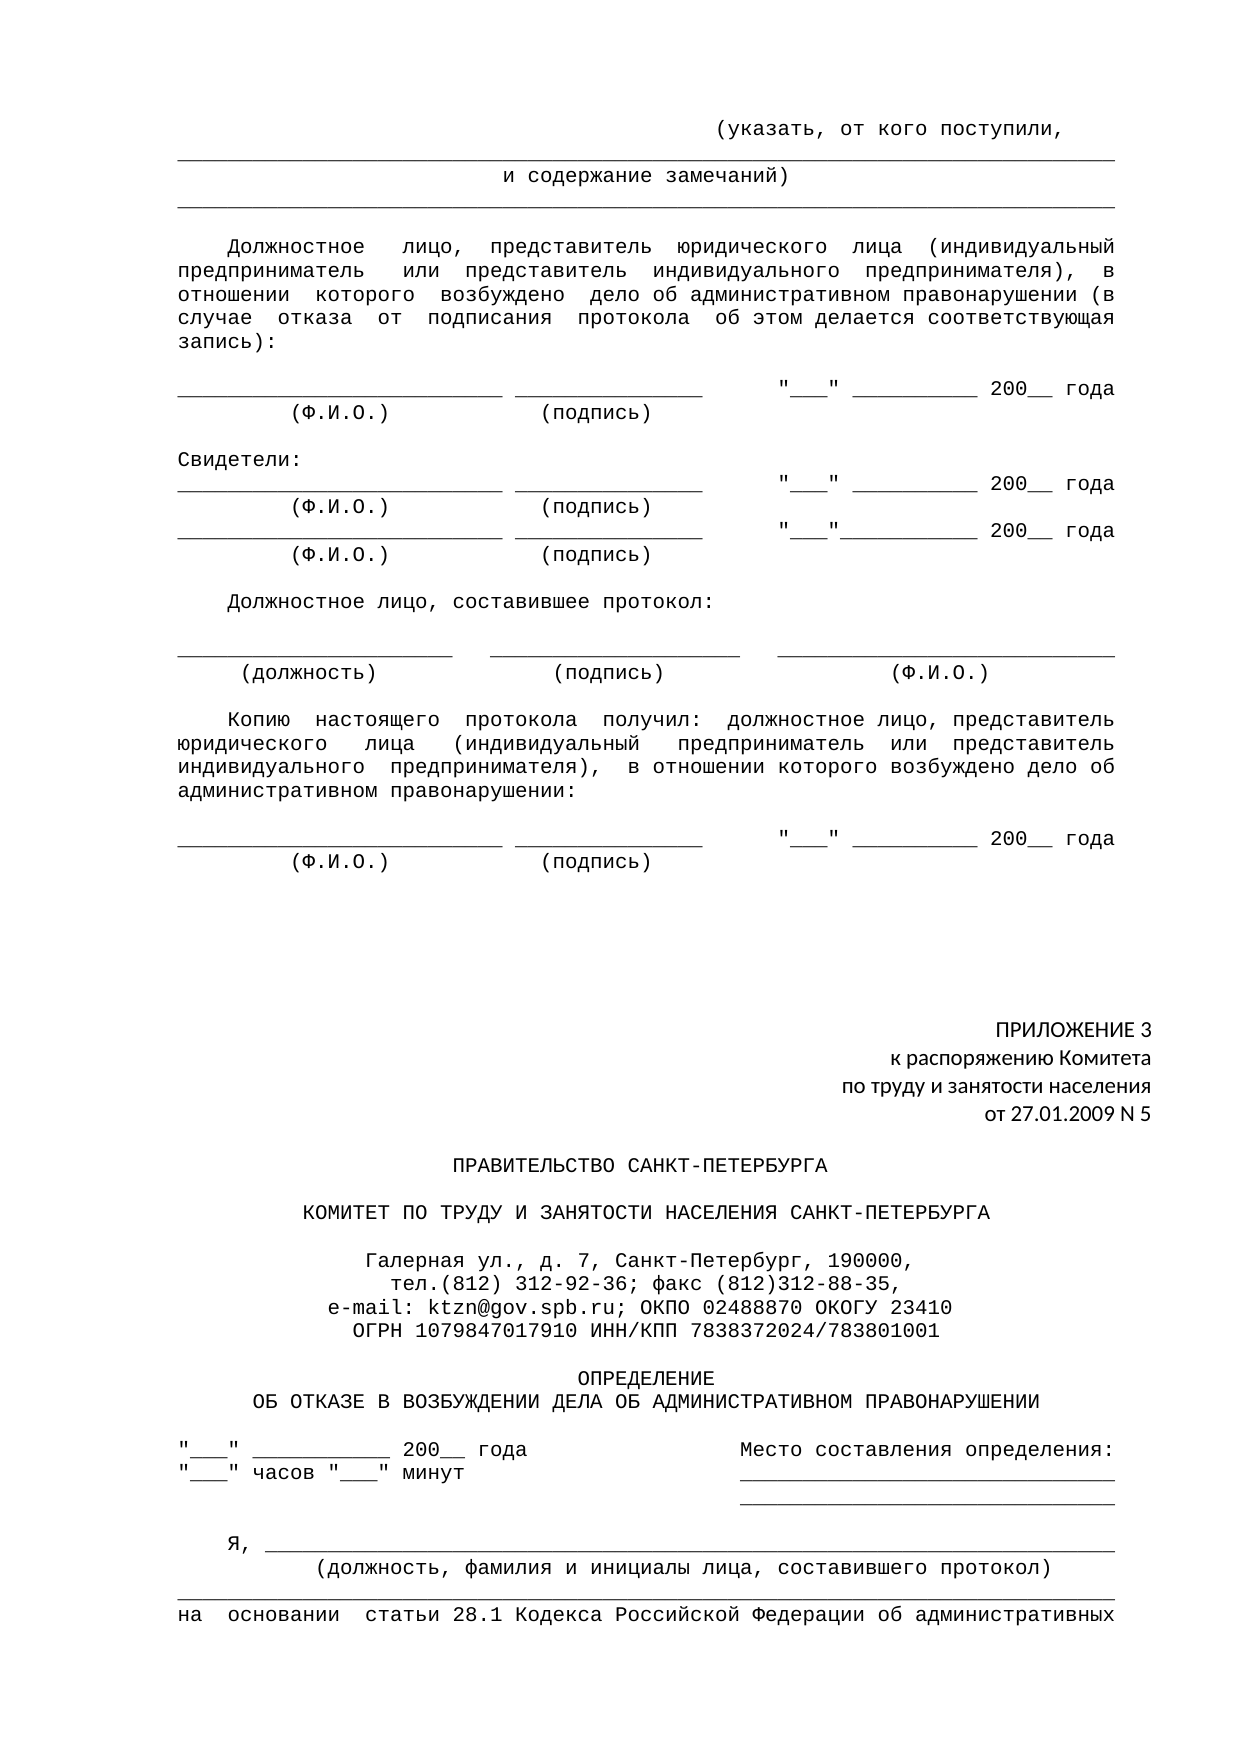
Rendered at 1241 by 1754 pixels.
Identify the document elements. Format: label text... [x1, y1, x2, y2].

text отношении которого возбуждено дело об административном правонарушении (в [177, 284, 1152, 307]
text Я, ____________________________________________________________________ [177, 1533, 1152, 1557]
text Должностное лицо, представитель юридического лица (индивидуальный [177, 236, 1152, 260]
text и содержание замечаний) [177, 165, 1152, 189]
text Свидетели: [177, 449, 1152, 473]
text ______________________ ____________________ ___________________________ [177, 638, 1152, 662]
text __________________________ _______________ "___"___________ 200__ года [177, 520, 1152, 544]
text (должность) (подпись) (Ф.И.О.) [177, 662, 1152, 686]
text Должностное лицо, составившее протокол: [177, 591, 1152, 615]
text "___" ___________ 200__ года Место составления определения: [177, 1439, 1152, 1462]
text индивидуального предпринимателя), в отношении которого возбуждено дело об [177, 757, 1152, 780]
text на основании статьи 28.1 Кодекса Российской Федерации об административных [177, 1604, 1152, 1628]
text ПРИЛОЖЕНИЕ 3 [177, 1015, 1152, 1043]
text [177, 1581, 1152, 1604]
text (указать, от кого поступили, [177, 118, 1152, 142]
text ПРАВИТЕЛЬСТВО САНКТ-ПЕТЕРБУРГА [177, 1155, 1152, 1179]
text случае отказа от подписания протокола об этом делается соответствующая [177, 307, 1152, 331]
text административном правонарушении: [177, 780, 1152, 804]
text (должность, фамилия и инициалы лица, составившего протокол) [177, 1557, 1152, 1581]
text (Ф.И.О.) (подпись) [177, 402, 1152, 426]
text юридического лица (индивидуальный предприниматель или представитель [177, 733, 1152, 757]
text предприниматель или представитель индивидуального предпринимателя), в [177, 260, 1152, 284]
text ОБ ОТКАЗЕ В ВОЗБУЖДЕНИИ ДЕЛА ОБ АДМИНИСТРАТИВНОМ ПРАВОНАРУШЕНИИ [177, 1391, 1152, 1415]
text __________________________ _______________ "___" __________ 200__ года [177, 378, 1152, 402]
text Копию настоящего протокола получил: должностное лицо, представитель [177, 709, 1152, 733]
text ______________________________ [177, 1486, 1152, 1510]
text ___________________________________________________________________________ [177, 189, 1152, 213]
text __________________________ _______________ "___" __________ 200__ года [177, 827, 1152, 851]
text тел.(812) 312-92-36; факс (812)312-88-35, [177, 1273, 1152, 1297]
text __________________________ _______________ "___" __________ 200__ года [177, 473, 1152, 496]
text ___________________________________________________________________________ [177, 142, 1152, 165]
text по труду и занятости населения [177, 1071, 1152, 1099]
text "___" часов "___" минут ______________________________ [177, 1462, 1152, 1486]
text ОГРН 1079847017910 ИНН/КПП 7838372024/783801001 [177, 1321, 1152, 1344]
text (Ф.И.О.) (подпись) [177, 496, 1152, 520]
text (Ф.И.О.) (подпись) [177, 851, 1152, 875]
text ОПРЕДЕЛЕНИЕ [177, 1368, 1152, 1391]
text к распоряжению Комитета [177, 1043, 1152, 1071]
text e-mail: ktzn@gov.spb.ru; ОКПО 02488870 ОКОГУ 23410 [177, 1297, 1152, 1321]
text запись): [177, 331, 1152, 354]
text Галерная ул., д. 7, Санкт-Петербург, 190000, [177, 1249, 1152, 1273]
text КОМИТЕТ ПО ТРУДУ И ЗАНЯТОСТИ НАСЕЛЕНИЯ САНКТ-ПЕТЕРБУРГА [177, 1202, 1152, 1226]
text от 27.01.2009 N 5 [177, 1099, 1152, 1127]
text (Ф.И.О.) (подпись) [177, 544, 1152, 567]
